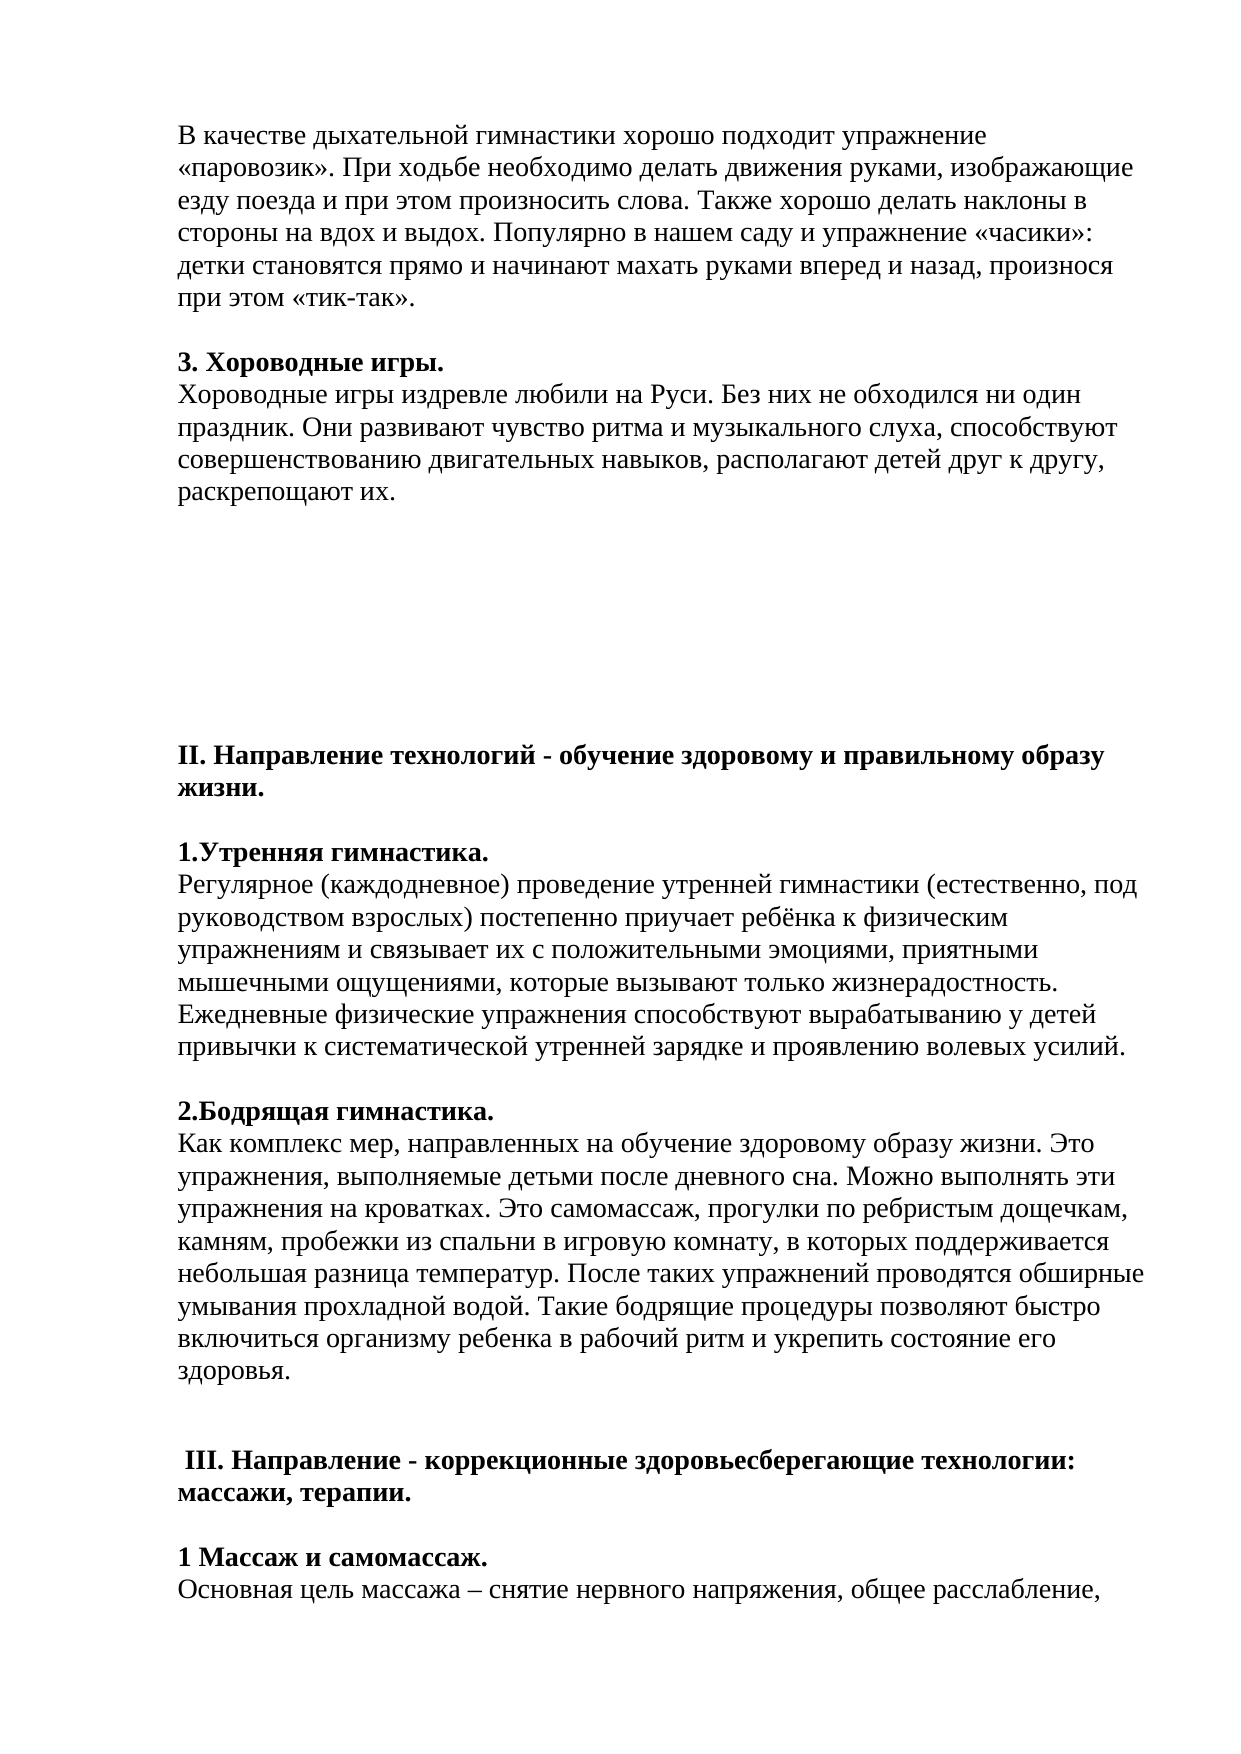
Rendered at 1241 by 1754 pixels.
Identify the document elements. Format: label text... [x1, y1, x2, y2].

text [177, 1443, 1152, 1605]
text II. Направление технологий - обучение здоровому и правильному образу жизни. 1.Утренняя гимнастика. Регулярное (каждодневное) проведение утренней гимнастики (естественно, под руководством взрослых) постепенно приучает ребёнка к физическим упражнениям и связывает их с положительными эмоциями, приятными мышечными ощущениями, которые вызывают только жизнерадостность. Ежедневные физические упражнения способствуют вырабатыванию у детей привычки к систематической утренней зарядке и проявлению волевых усилий. 2.Бодрящая гимнастика. Как комплекс мер, направленных на обучение здоровому образу жизни. Это упражнения, выполняемые детьми после дневного сна. Можно выполнять эти упражнения на кроватках. Это самомассаж, прогулки по ребристым дощечкам, камням, пробежки из спальни в игровую комнату, в которых поддерживается небольшая разница температур. После таких упражнений проводятся обширные умывания прохладной водой. Такие бодрящие процедуры позволяют быстро включиться организму ребенка в рабочий ритм и укрепить состояние его здоровья. [177, 738, 1152, 1414]
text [177, 118, 1152, 535]
